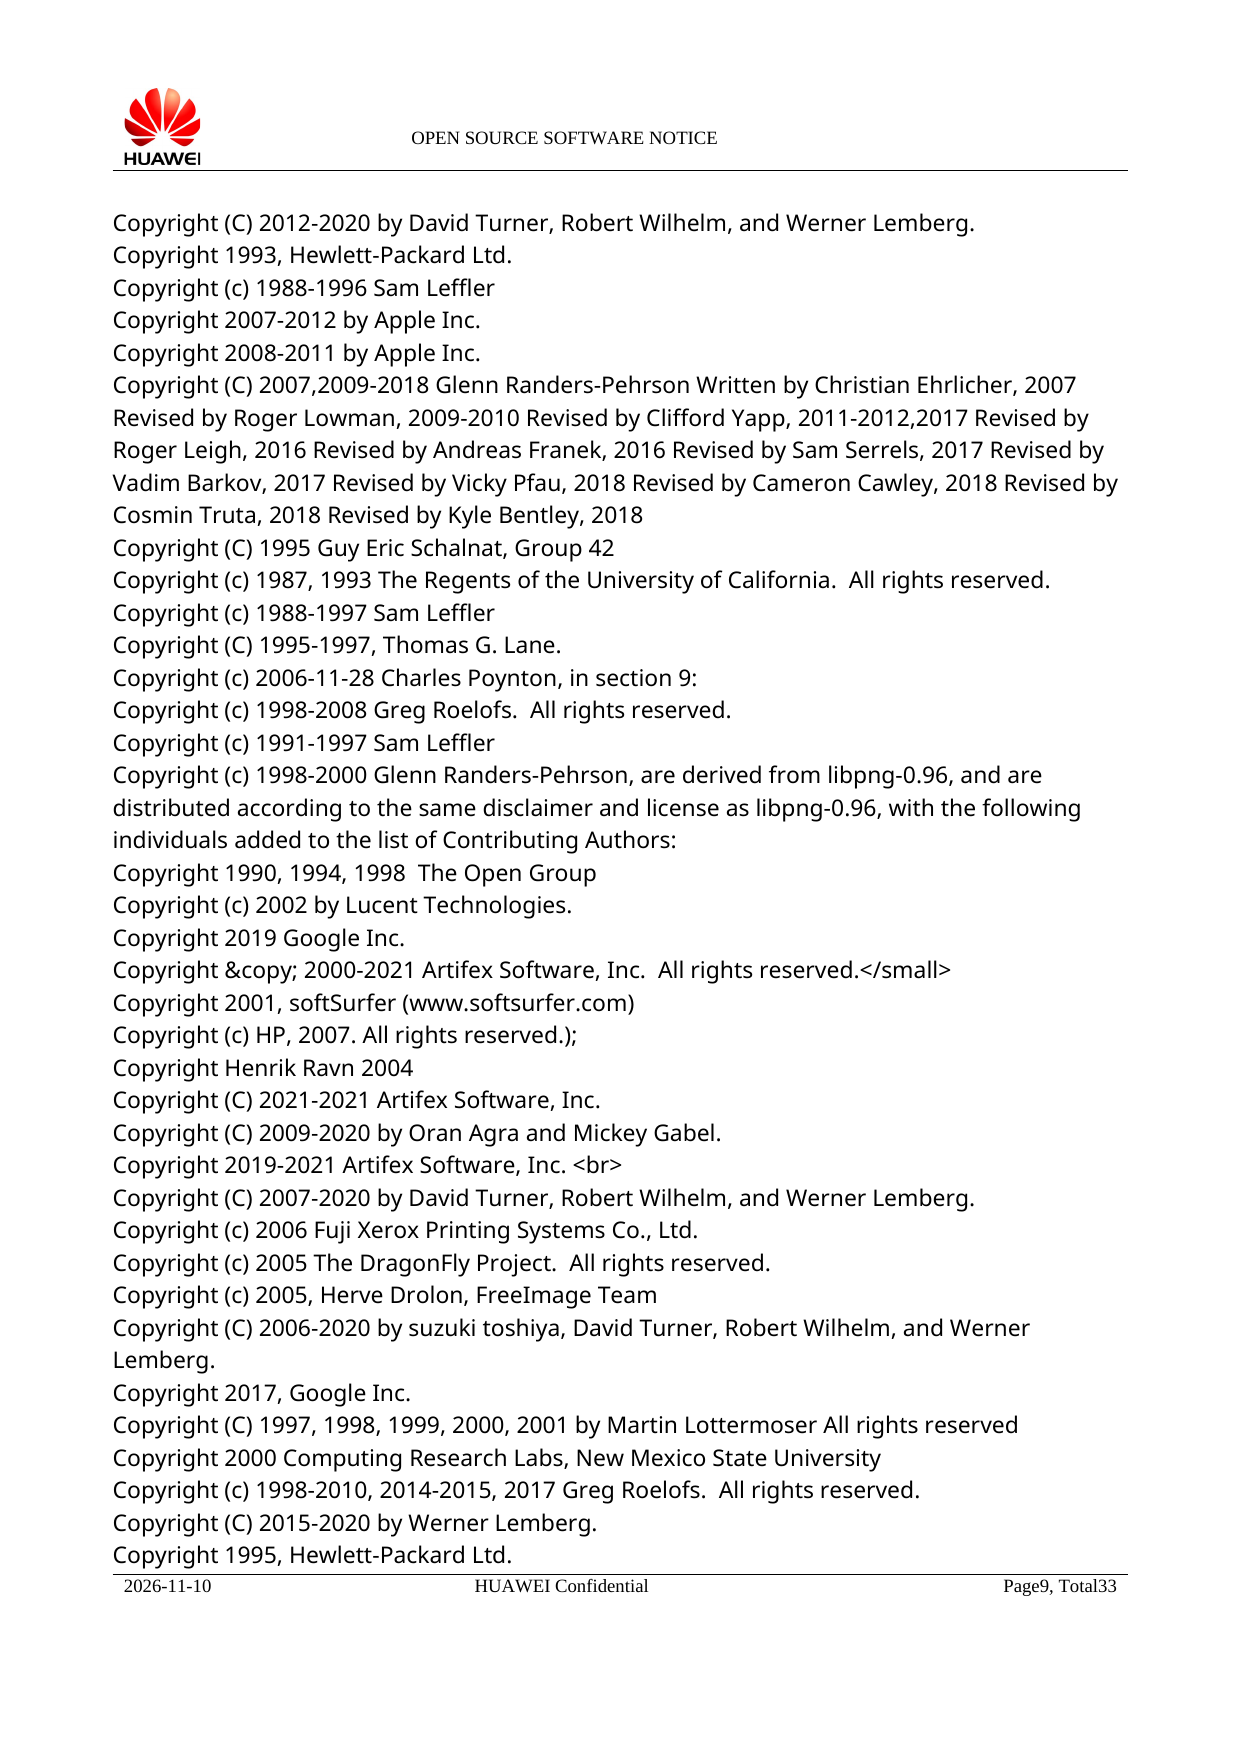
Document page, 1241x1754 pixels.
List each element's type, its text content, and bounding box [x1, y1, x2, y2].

picture [124, 88, 201, 165]
